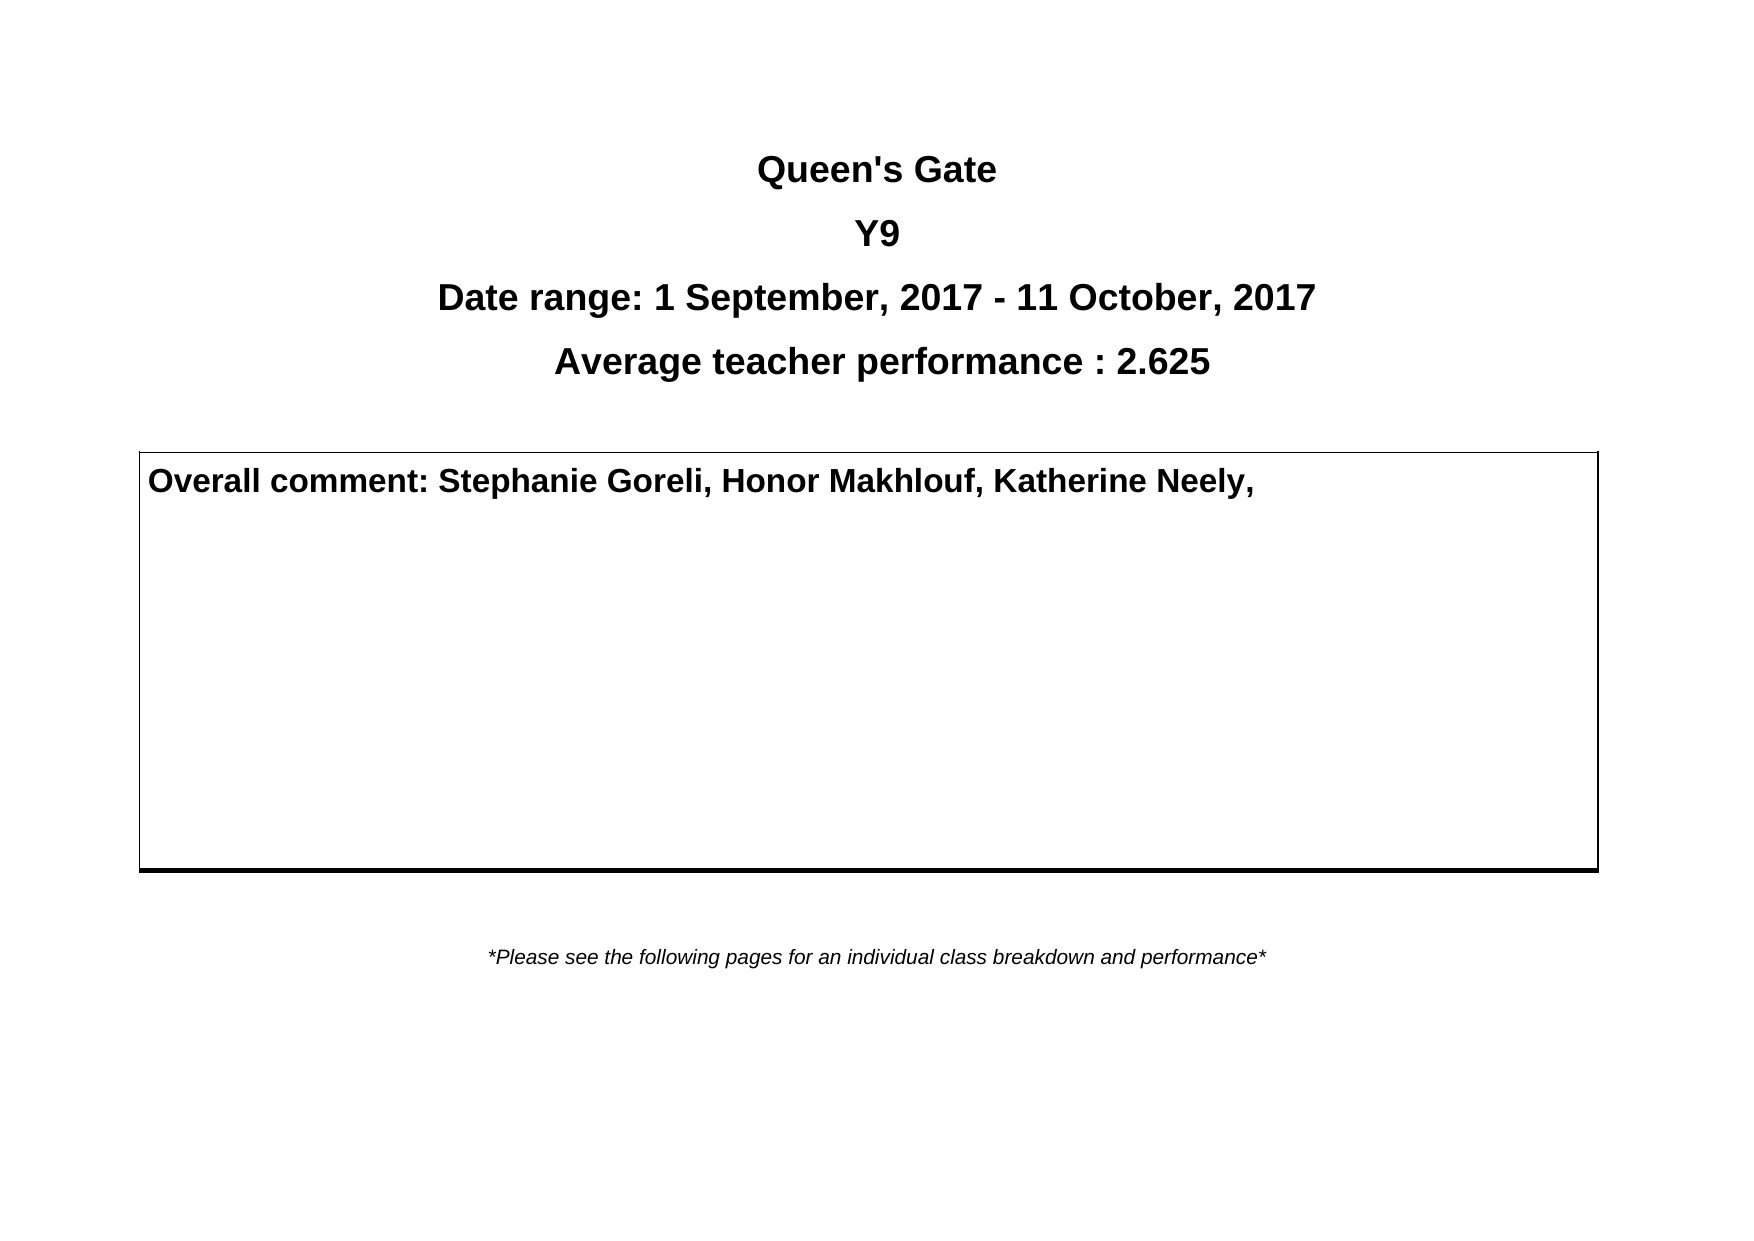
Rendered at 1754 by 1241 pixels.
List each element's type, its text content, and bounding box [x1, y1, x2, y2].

table_header Overall comment: Stephanie Goreli, Honor Makhlouf, Katherine Neely, [140, 453, 1597, 868]
text Queen's Gate [148, 148, 1606, 191]
text Y9 [148, 212, 1606, 255]
text Average teacher performance : 2.625 [148, 339, 1606, 383]
text *Please see the following pages for an individual class breakdown and performance* [148, 945, 1606, 969]
text Date range: 1 September, 2017 - 11 October, 2017 [148, 276, 1606, 319]
